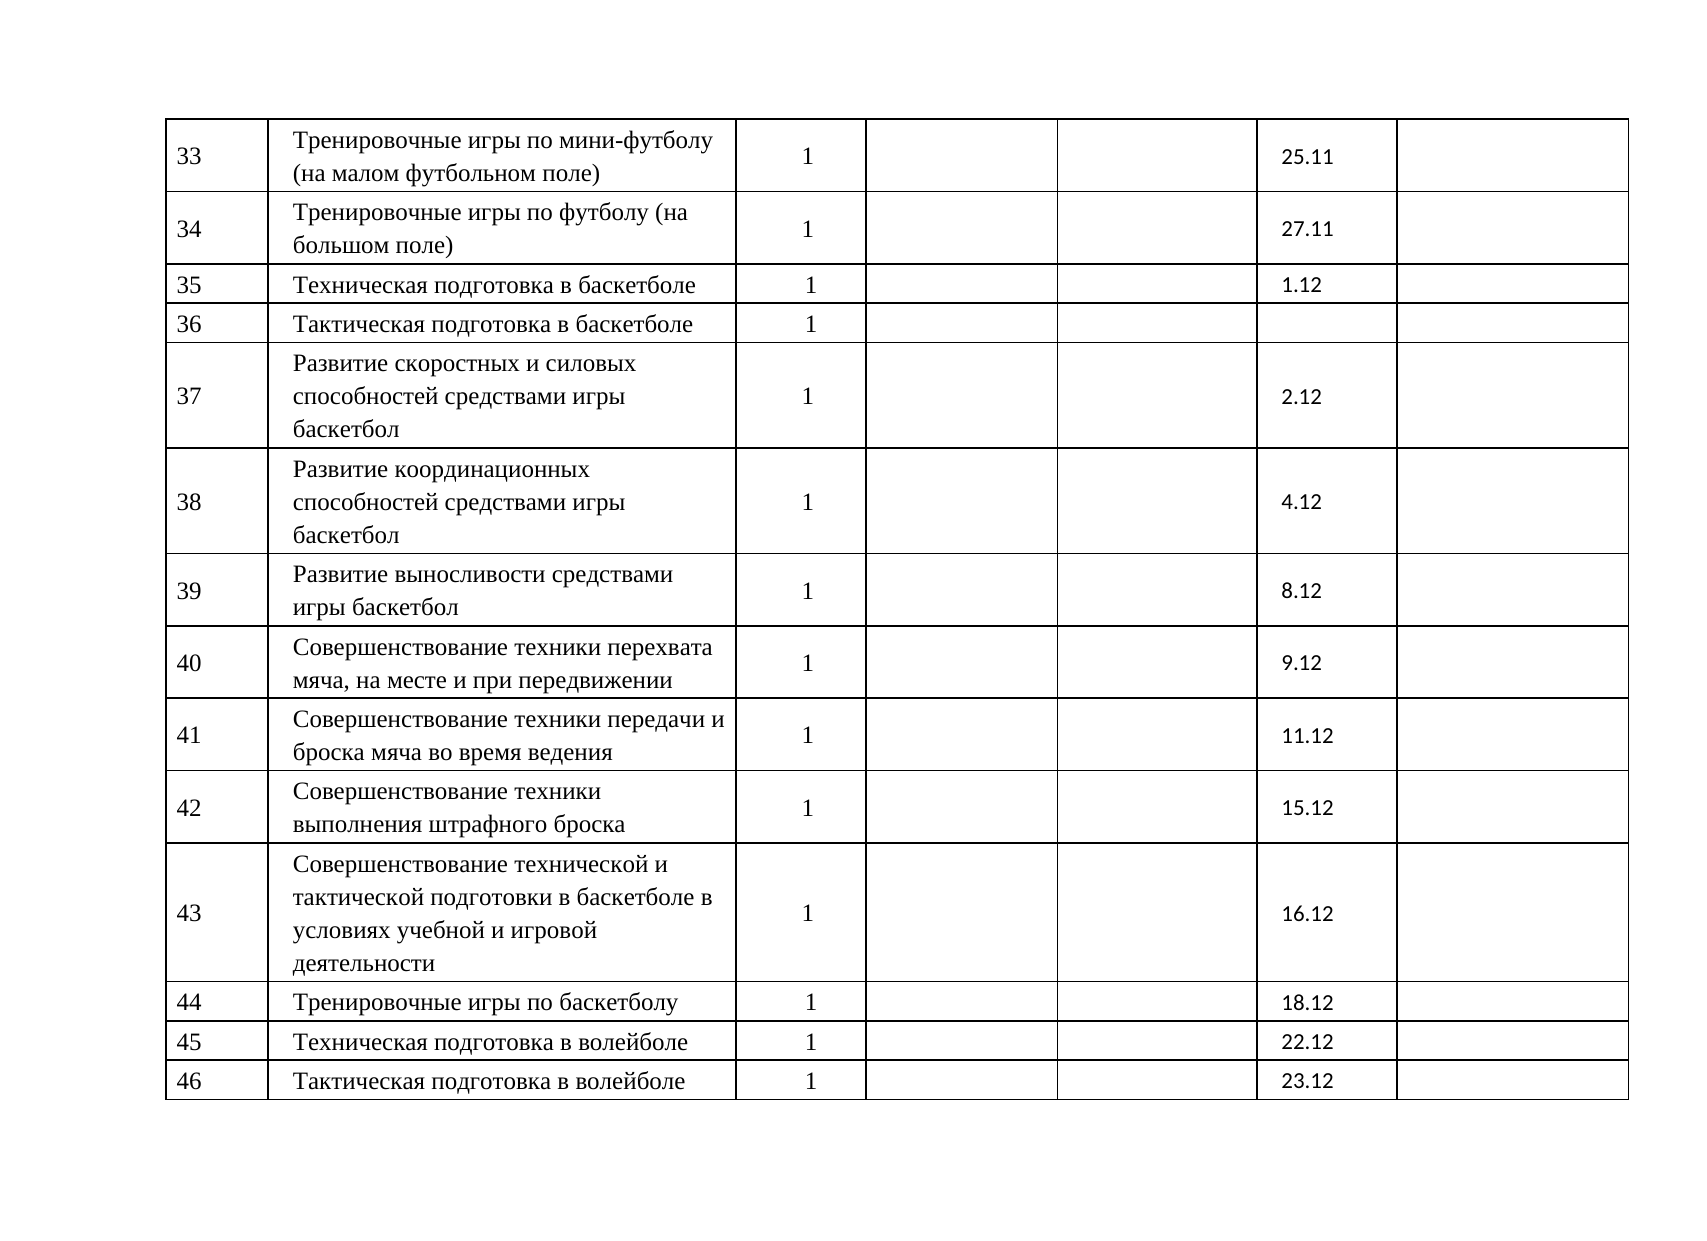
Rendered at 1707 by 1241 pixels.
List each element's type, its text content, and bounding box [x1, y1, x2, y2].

table_cell [867, 554, 1057, 625]
table_cell Развитие координационных способностей средствами игры баскетбол [269, 449, 735, 552]
table_cell [1058, 844, 1256, 981]
table_cell [1058, 982, 1256, 1020]
table_cell [1398, 343, 1628, 447]
table_cell [1398, 1061, 1628, 1099]
table_cell [1058, 699, 1256, 770]
table_cell 35 [167, 265, 267, 302]
table_cell [1398, 304, 1628, 342]
table_cell [1258, 304, 1396, 342]
table_cell Совершенствование техники выполнения штрафного броска [269, 771, 735, 842]
table_cell [1398, 627, 1628, 697]
table_cell 1 [737, 120, 865, 191]
table_cell 15.12 [1258, 771, 1396, 842]
table_cell Развитие скоростных и силовых способностей средствами игры баскетбол [269, 343, 735, 447]
table_cell 38 [167, 449, 267, 552]
table_cell 1 [737, 844, 865, 981]
table_cell [1058, 1061, 1256, 1099]
table_cell [867, 192, 1057, 263]
table_cell [867, 982, 1057, 1020]
table_cell 1 [737, 1022, 865, 1059]
table_cell Совершенствование техники передачи и броска мяча во время ведения [269, 699, 735, 770]
table_cell [867, 699, 1057, 770]
table_cell [1398, 192, 1628, 263]
table_cell [867, 771, 1057, 842]
table_cell 1 [737, 982, 865, 1020]
table_cell 43 [167, 844, 267, 981]
table_cell 33 [167, 120, 267, 191]
table_cell [867, 265, 1057, 302]
table_cell Тактическая подготовка в волейболе [269, 1061, 735, 1099]
table_cell [1398, 699, 1628, 770]
table_cell [1398, 771, 1628, 842]
table_cell 1 [737, 554, 865, 625]
table_cell [1398, 449, 1628, 552]
table_cell [1398, 844, 1628, 981]
table_cell Совершенствование технической и тактической подготовки в баскетболе в условиях учебной и игровой деятельности [269, 844, 735, 981]
table_cell 23.12 [1258, 1061, 1396, 1099]
table_cell 1 [737, 192, 865, 263]
table_cell 1 [737, 1061, 865, 1099]
table_cell [1398, 982, 1628, 1020]
table_cell 18.12 [1258, 982, 1396, 1020]
table_cell 2.12 [1258, 343, 1396, 447]
table_cell Тренировочные игры по футболу (на большом поле) [269, 192, 735, 263]
table_cell [1058, 304, 1256, 342]
table_cell [1398, 554, 1628, 625]
table_cell 1 [737, 304, 865, 342]
table_cell [1058, 265, 1256, 302]
table_cell [1058, 1022, 1256, 1059]
table_cell [1058, 627, 1256, 697]
table_cell [867, 1022, 1057, 1059]
table_cell 16.12 [1258, 844, 1396, 981]
table_cell [867, 449, 1057, 552]
table_cell 1 [737, 627, 865, 697]
table_cell 36 [167, 304, 267, 342]
table_cell 45 [167, 1022, 267, 1059]
table_cell [867, 120, 1057, 191]
table_cell 44 [167, 982, 267, 1020]
table_cell 1 [737, 699, 865, 770]
table_cell [1058, 192, 1256, 263]
table_cell 11.12 [1258, 699, 1396, 770]
table_cell 37 [167, 343, 267, 447]
table_cell 1.12 [1258, 265, 1396, 302]
table_cell [1058, 554, 1256, 625]
table_cell [1398, 120, 1628, 191]
table_cell [867, 304, 1057, 342]
table_cell 25.11 [1258, 120, 1396, 191]
table_cell Тренировочные игры по мини-футболу (на малом футбольном поле) [269, 120, 735, 191]
table_cell [867, 844, 1057, 981]
table_cell 1 [737, 343, 865, 447]
table_cell [867, 343, 1057, 447]
table_cell 8.12 [1258, 554, 1396, 625]
table_cell 46 [167, 1061, 267, 1099]
table_cell 9.12 [1258, 627, 1396, 697]
table_cell 40 [167, 627, 267, 697]
table_cell 39 [167, 554, 267, 625]
table_cell [1058, 449, 1256, 552]
table_cell 4.12 [1258, 449, 1396, 552]
table_cell 41 [167, 699, 267, 770]
table_cell [1398, 265, 1628, 302]
table_cell 1 [737, 265, 865, 302]
table_cell 1 [737, 771, 865, 842]
table_cell [867, 1061, 1057, 1099]
table_cell Развитие выносливости средствами игры баскетбол [269, 554, 735, 625]
table_cell Тактическая подготовка в баскетболе [269, 304, 735, 342]
table_cell 22.12 [1258, 1022, 1396, 1059]
table_cell Техническая подготовка в баскетболе [269, 265, 735, 302]
table_cell Тренировочные игры по баскетболу [269, 982, 735, 1020]
table_cell [867, 627, 1057, 697]
table_cell 1 [737, 449, 865, 552]
table_cell [1058, 771, 1256, 842]
table_cell [1398, 1022, 1628, 1059]
table_cell Техническая подготовка в волейболе [269, 1022, 735, 1059]
table_cell 27.11 [1258, 192, 1396, 263]
table_cell 42 [167, 771, 267, 842]
table_cell [1058, 343, 1256, 447]
table_cell [1058, 120, 1256, 191]
table_cell Совершенствование техники перехвата мяча, на месте и при передвижении [269, 627, 735, 697]
table_cell 34 [167, 192, 267, 263]
